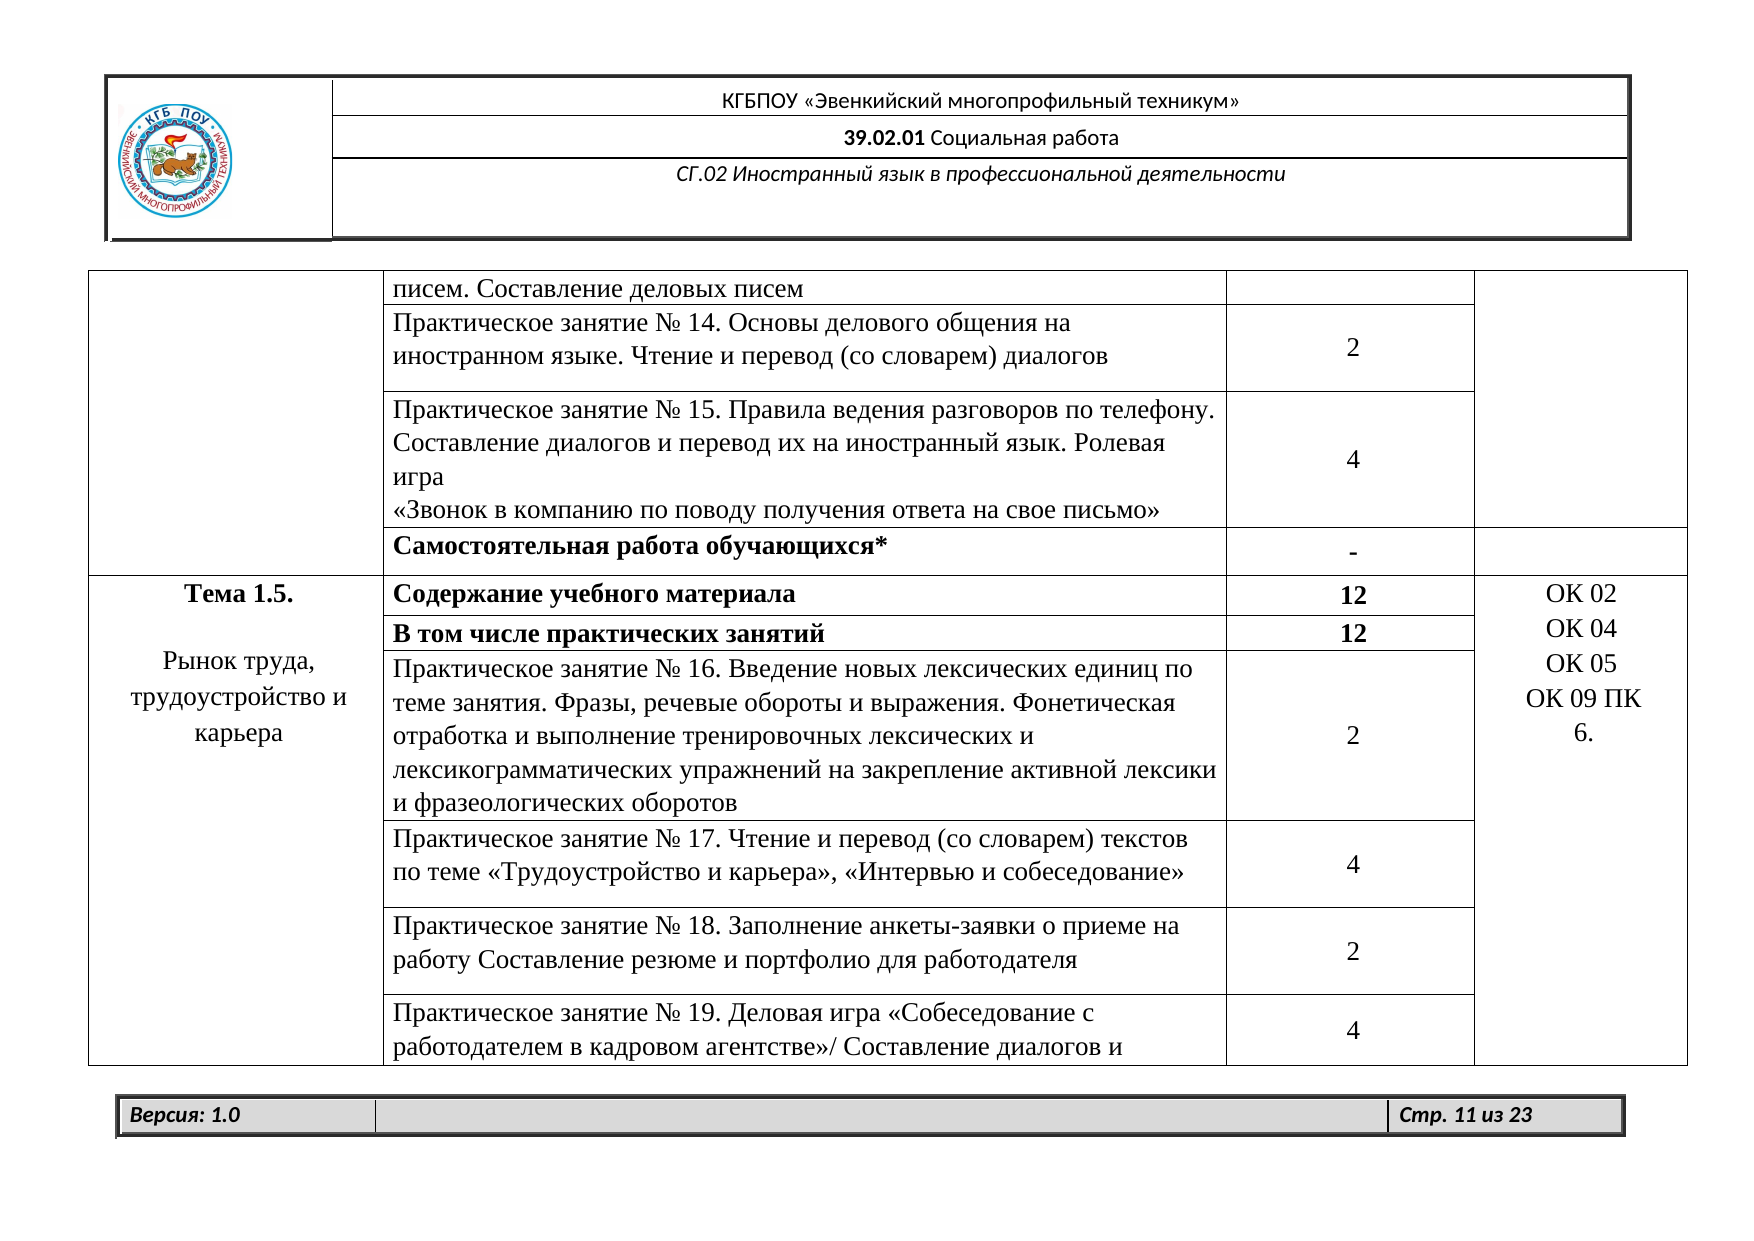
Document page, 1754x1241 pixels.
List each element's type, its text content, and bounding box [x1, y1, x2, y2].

table_cell Практическое занятие № 13. Чтение и перевод (со словарем) деловых писем. Составление деловых писем [384, 271, 1226, 303]
table_cell Практическое занятие № 14. Основы делового общения на иностранном языке. Чтение и перевод (со словарем) диалогов [384, 305, 1226, 391]
table_cell Содержание учебного материала [384, 576, 1226, 615]
table_cell 4 [1227, 821, 1474, 907]
table_cell [1475, 528, 1687, 575]
table_cell 12 [1227, 576, 1474, 615]
table_cell 4 [1227, 392, 1474, 527]
table_cell ОК 02 ОК 04 ОК 05 ОК 09 ПК 6. [1475, 576, 1687, 1065]
table_cell Тема 1.5. Рынок труда, трудоустройство и карьера [89, 576, 383, 1065]
table_cell Практическое занятие № 15. Правила ведения разговоров по телефону. Составление диалогов и перевод их на иностранный язык. Ролевая игра «Звонок в компанию по поводу получения ответа на свое письмо» [384, 392, 1226, 527]
table_cell 2 [1227, 271, 1474, 303]
table_cell Практическое занятие № 16. Введение новых лексических единиц по теме занятия. Фразы, речевые обороты и выражения. Фонетическая отработка и выполнение тренировочных лексических и лексикограмматических упражнений на закрепление активной лексики и фразеологических оборотов [384, 651, 1226, 820]
table_cell 2 [1227, 305, 1474, 391]
table_cell Практическое занятие № 18. Заполнение анкеты-заявки о приеме на работу Составление резюме и портфолио для работодателя [384, 908, 1226, 994]
table_cell - [1227, 528, 1474, 575]
table_cell В том числе практических занятий [384, 616, 1226, 650]
picture [118, 104, 161, 152]
picture [118, 104, 233, 219]
table_cell 12 [1227, 616, 1474, 650]
table_cell 4 [1227, 995, 1474, 1065]
table_cell Самостоятельная работа обучающихся* [384, 528, 1226, 575]
table_cell Практическое занятие № 17. Чтение и перевод (со словарем) текстов по теме «Трудоустройство и карьера», «Интервью и собеседование» [384, 821, 1226, 907]
table_cell 2 [1227, 908, 1474, 994]
table_cell 2 [1227, 651, 1474, 820]
